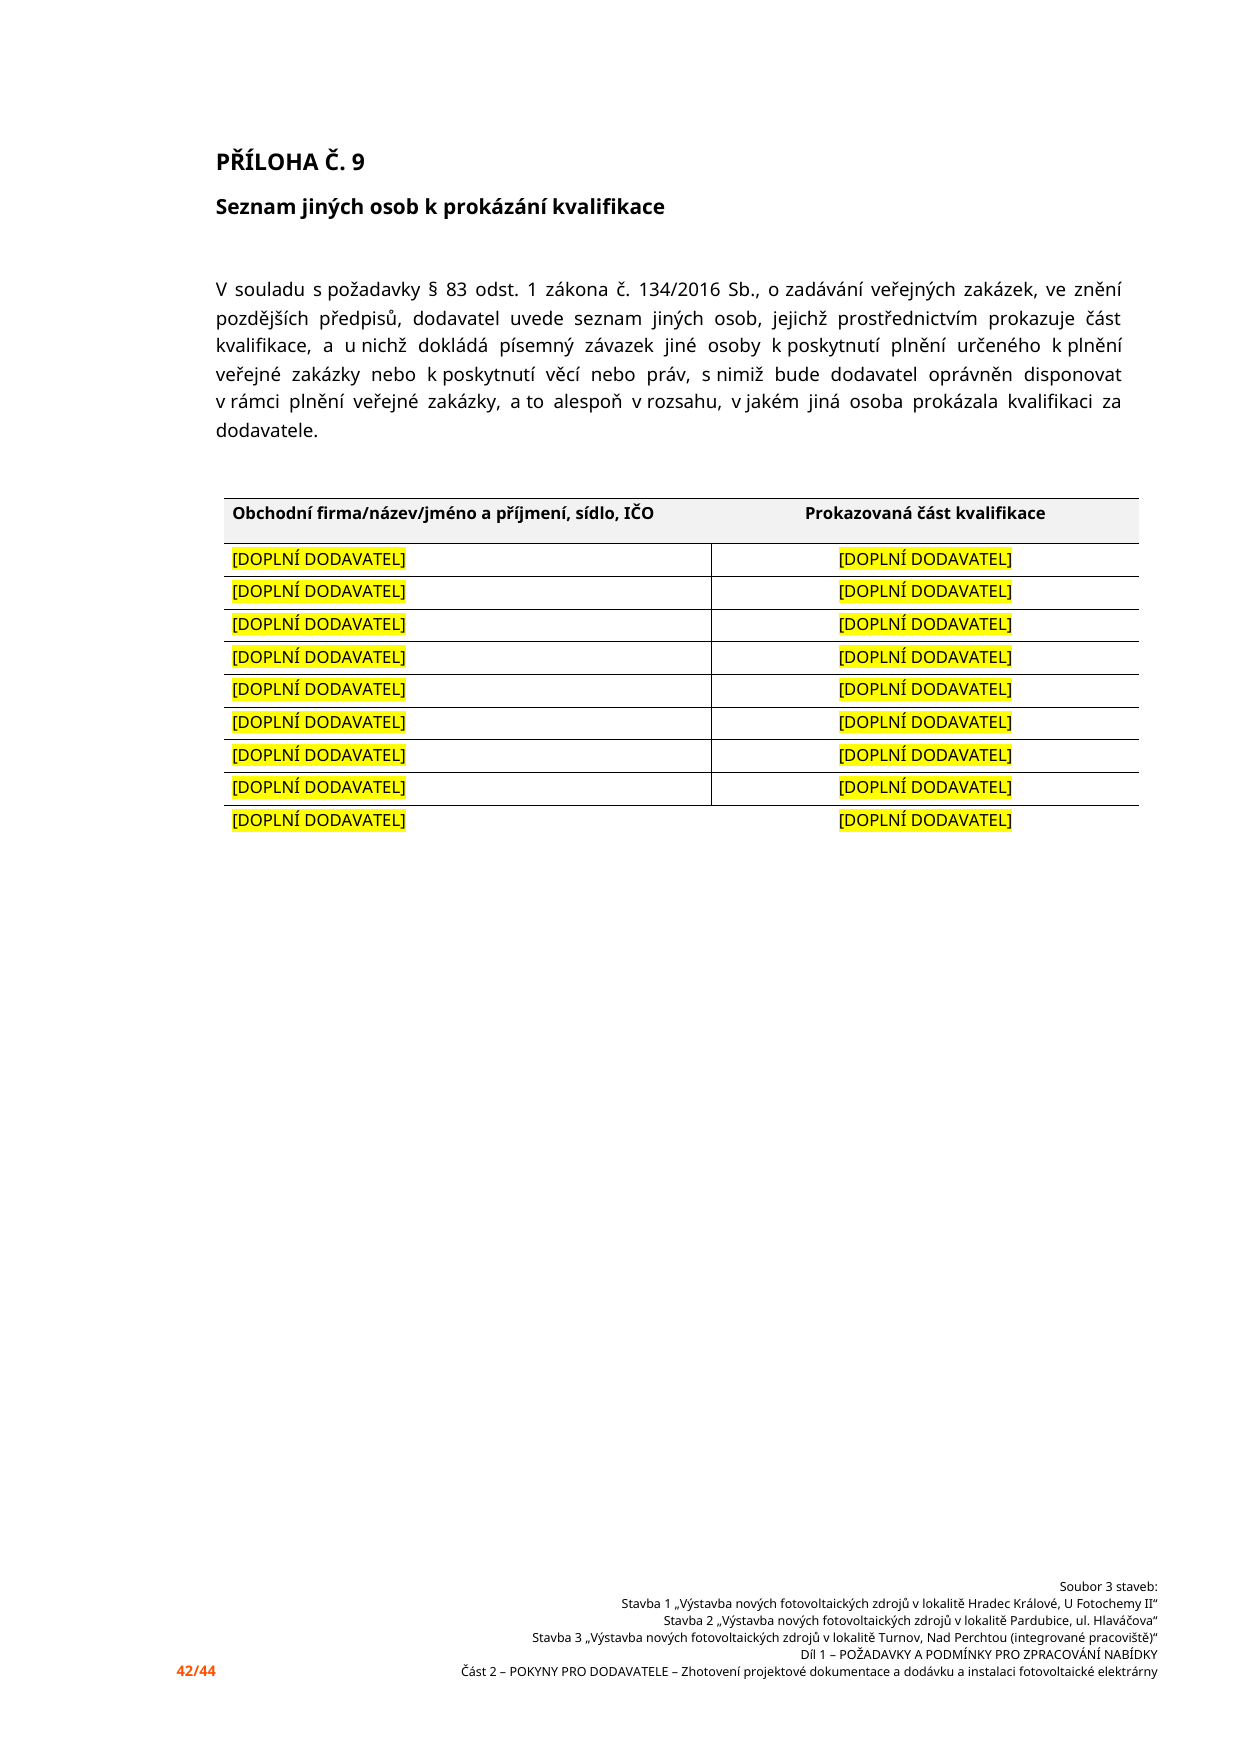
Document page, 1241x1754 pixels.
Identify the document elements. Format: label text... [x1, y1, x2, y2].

table_cell [DOPLNÍ DODAVATEL] [712, 675, 1139, 707]
table_cell [DOPLNÍ DODAVATEL] [224, 642, 711, 674]
table_cell [DOPLNÍ DODAVATEL] [224, 806, 711, 837]
text V souladu s požadavky § 83 odst. 1 zákona č. 134/2016 Sb., o zadávání veřejných zakázek, ve znění pozdějších předpisů, dodavatel uvede seznam jiných osob, jejichž prostřednictvím prokazuje část kvalifikace, a u nichž dokládá písemný závazek jiné osoby k poskytnutí plnění určeného k plnění veřejné zakázky nebo k poskytnutí věcí nebo práv, s nimiž bude dodavatel oprávněn disponovat v rámci plnění veřejné zakázky, a to alespoň v rozsahu, v jakém jiná osoba prokázala kvalifikaci za dodavatele. [216, 277, 1122, 442]
table_cell [DOPLNÍ DODAVATEL] [712, 642, 1139, 674]
table_cell [DOPLNÍ DODAVATEL] [712, 544, 1139, 576]
table_cell [DOPLNÍ DODAVATEL] [224, 773, 711, 805]
text Příloha č. 9 [216, 146, 1122, 177]
table_cell [DOPLNÍ DODAVATEL] [712, 773, 1139, 805]
table_cell [DOPLNÍ DODAVATEL] [712, 740, 1139, 772]
table_cell [DOPLNÍ DODAVATEL] [224, 675, 711, 707]
table_cell [DOPLNÍ DODAVATEL] [712, 577, 1139, 608]
table_cell [DOPLNÍ DODAVATEL] [711, 806, 1139, 837]
table_header Prokazovaná část kvalifikace [711, 499, 1139, 543]
table_cell [DOPLNÍ DODAVATEL] [712, 610, 1139, 641]
text Seznam jiných osob k prokázání kvalifikace [216, 192, 1122, 221]
table_cell [DOPLNÍ DODAVATEL] [224, 610, 711, 641]
table_cell [DOPLNÍ DODAVATEL] [224, 708, 711, 739]
table_cell [DOPLNÍ DODAVATEL] [224, 544, 711, 576]
table_cell [DOPLNÍ DODAVATEL] [224, 740, 711, 772]
table_header Obchodní firma/název/jméno a příjmení, sídlo, IČO [224, 499, 711, 543]
table_cell [DOPLNÍ DODAVATEL] [712, 708, 1139, 739]
table_cell [DOPLNÍ DODAVATEL] [224, 577, 711, 608]
